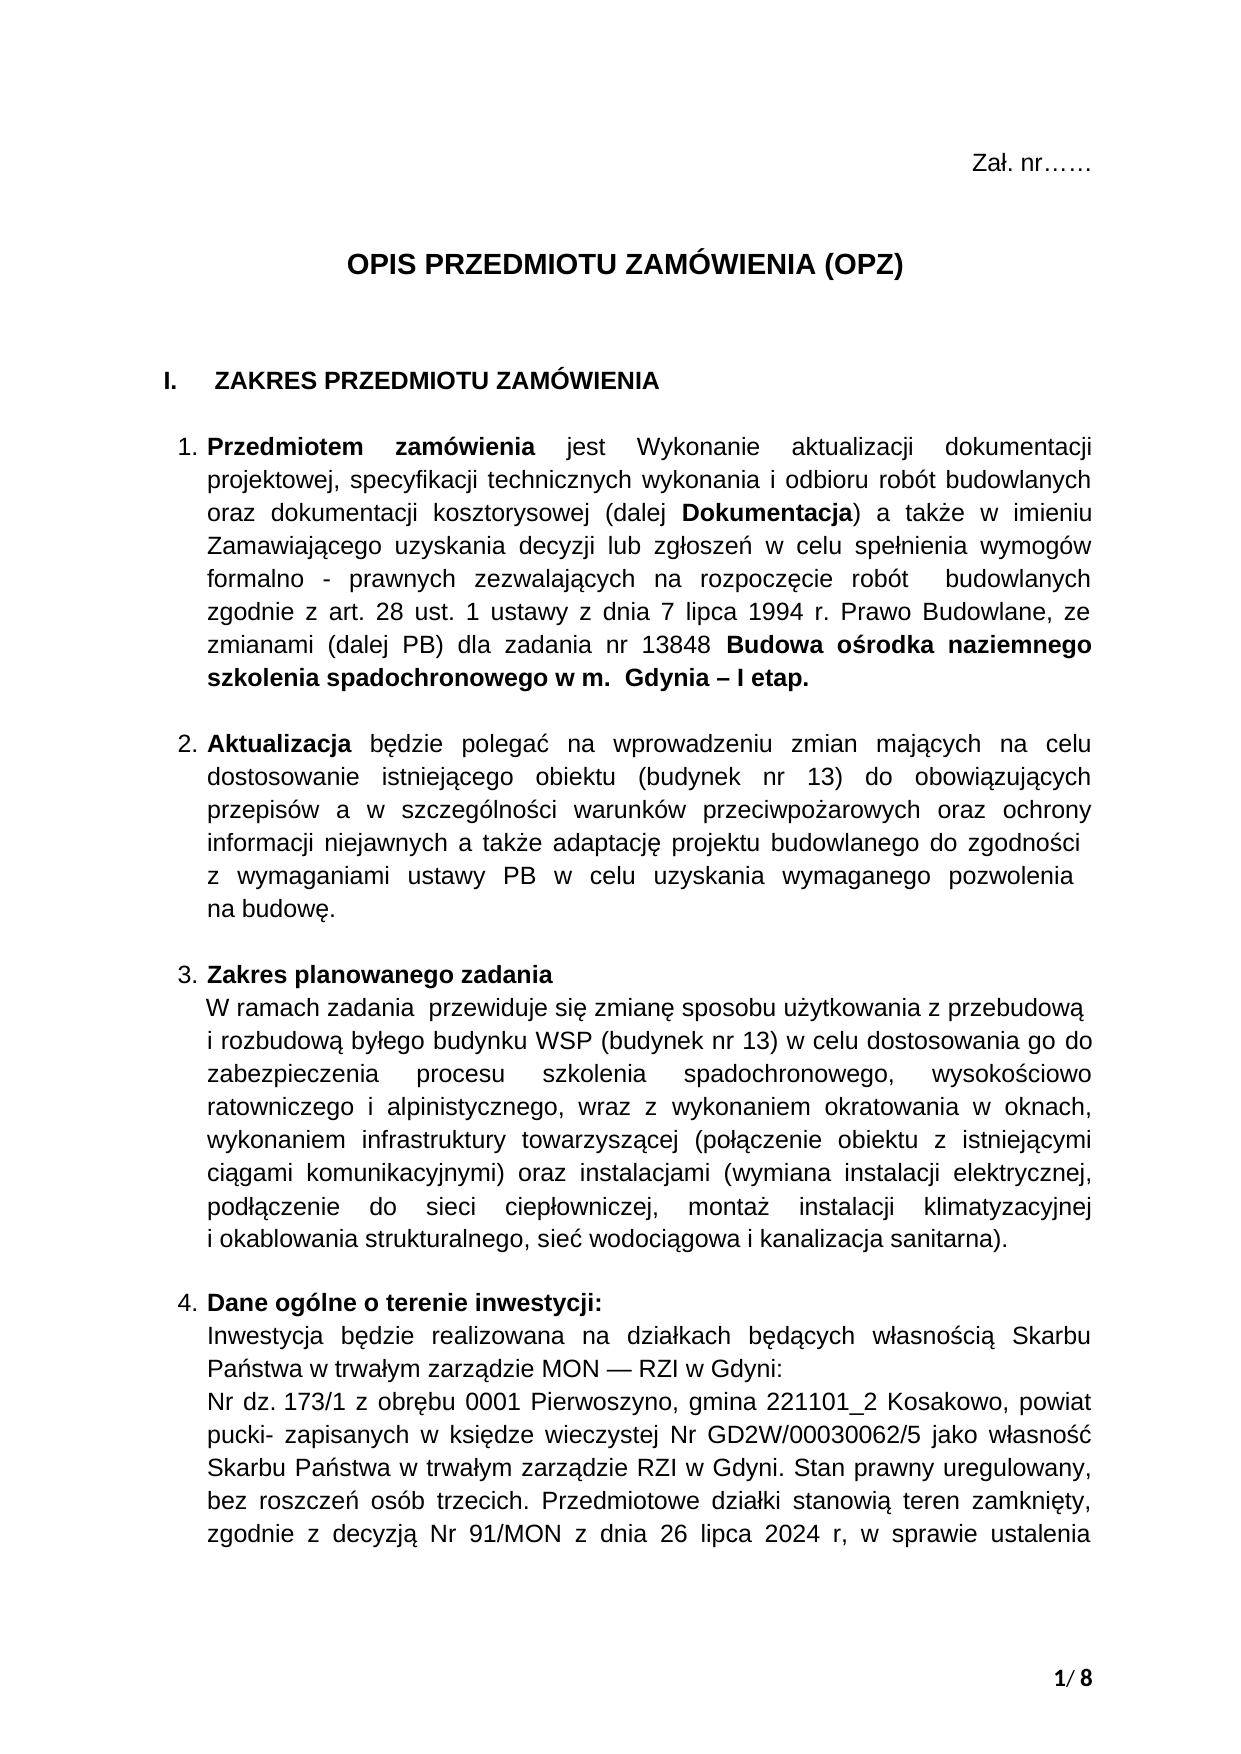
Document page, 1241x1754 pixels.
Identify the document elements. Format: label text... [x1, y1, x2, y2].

text Inwestycja będzie realizowana na działkach będących własnością Skarbu Państwa w trwałym zarządzie MON — RZI w Gdyni: [207, 1321, 1092, 1382]
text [207, 1387, 1092, 1547]
list Dane ogólne o terenie inwestycji: [177, 1288, 1092, 1316]
text Zał. nr…… [177, 148, 1092, 176]
text W ramach zadania przewiduje się zmianę sposobu użytkowania z przebudową i rozbudową byłego budynku WSP (budynek nr 13) w celu dostosowania go do zabezpieczenia procesu szkolenia spadochronowego, wysokościowo ratowniczego i alpinistycznego, wraz z wykonaniem okratowania w oknach, wykonaniem infrastruktury towarzyszącej (połączenie obiektu z istniejącymi ciągami komunikacyjnymi) oraz instalacjami (wymiana instalacji elektrycznej, podłączenie do sieci ciepłowniczej, montaż instalacji klimatyzacyjnej i okablowania strukturalnego, sieć wodociągowa i kanalizacja sanitarna). [177, 993, 1092, 1253]
text OPIS PRZEDMIOTU ZAMÓWIENIA (OPZ) [223, 247, 1027, 280]
list Aktualizacja będzie polegać na wprowadzeniu zmian mających na celu dostosowanie istniejącego obiektu (budynek nr 13) do obowiązujących przepisów a w szczególności warunków przeciwpożarowych oraz ochrony informacji niejawnych a także adaptację projektu budowlanego do zgodności z wymaganiami ustawy PB w celu uzyskania wymaganego pozwolenia na budowę. [177, 729, 1092, 923]
list Zakres planowanego zadania [177, 960, 1092, 989]
list ZAKRES PRZEDMIOTU ZAMÓWIENIA [177, 366, 1092, 394]
list Przedmiotem zamówienia jest Wykonanie aktualizacji dokumentacji projektowej, specyfikacji technicznych wykonania i odbioru robót budowlanych oraz dokumentacji kosztorysowej (dalej Dokumentacja) a także w imieniu Zamawiającego uzyskania decyzji lub zgłoszeń w celu spełnienia wymogów formalno - prawnych zezwalających na rozpoczęcie robót budowlanych zgodnie z art. 28 ust. 1 ustawy z dnia 7 lipca 1994 r. Prawo Budowlane, ze zmianami (dalej PB) dla zadania nr 13848 Budowa ośrodka naziemnego szkolenia spadochronowego w m. Gdynia – I etap. [177, 432, 1092, 692]
